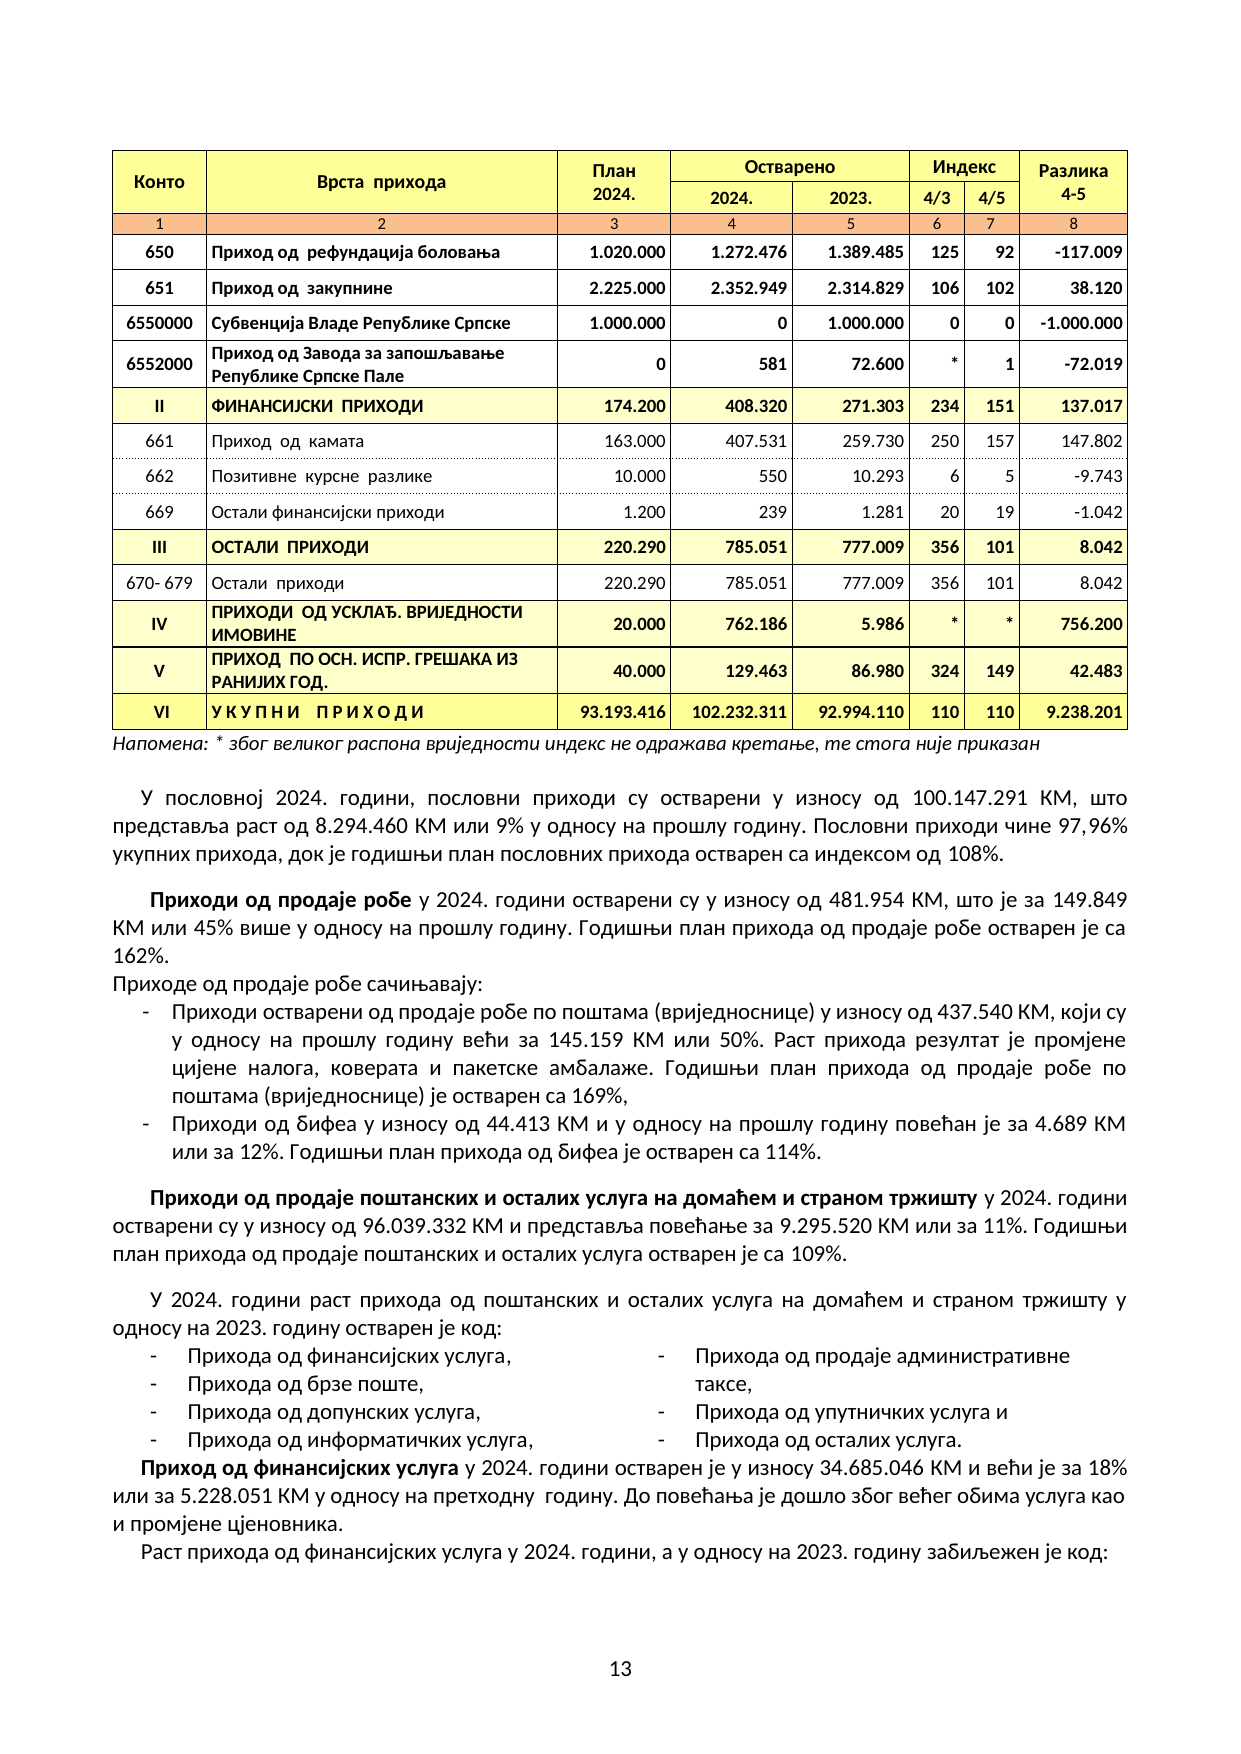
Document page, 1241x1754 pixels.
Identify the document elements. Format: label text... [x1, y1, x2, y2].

table_cell 1 [965, 341, 1019, 387]
table_cell 2 [207, 214, 557, 234]
table_cell 110 [910, 694, 964, 729]
table_cell 2.352.949 [671, 270, 792, 305]
table_cell 10.293 [793, 458, 909, 493]
table_cell Приход од Завода за запошљавање Републике Српске Пале [207, 341, 557, 387]
table_cell Приход од рефундација боловања [207, 235, 557, 269]
table_cell 650 [113, 235, 206, 269]
table_cell 1.389.485 [793, 235, 909, 269]
table_cell 92 [965, 235, 1019, 269]
table_cell 220.290 [558, 530, 670, 564]
table_cell 2.225.000 [558, 270, 670, 305]
list Прихода од осталих услуга. [658, 1425, 1128, 1453]
table_cell 86.980 [793, 648, 909, 693]
table_cell 662 [113, 458, 206, 493]
table_cell 1.272.476 [671, 235, 792, 269]
table_cell * [910, 341, 964, 387]
text Раст прихода од финансијских услуга у 2024. години, а у односу на 2023. годину забиљежен је код: [112, 1537, 1128, 1565]
table_cell 550 [671, 458, 792, 493]
text Приходи од продаје робе у 2024. години остварени су у износу од 481.954 КМ, што је за 149.849 КМ или 45% више у односу на прошлу годину. Годишњи план прихода од продаје робе остварен је са 162%. [112, 885, 1128, 969]
table_cell 356 [910, 565, 964, 599]
table_cell Субвенција Владе Републике Српске [207, 306, 557, 340]
table_cell 324 [910, 648, 964, 693]
list Прихода од упутничких услуга и [658, 1397, 1128, 1425]
table_cell Приход од камата [207, 424, 557, 458]
table_header План 2024. [558, 151, 670, 212]
table_cell 1 [113, 214, 206, 234]
table_cell 38.120 [1020, 270, 1127, 305]
table_cell 0 [910, 306, 964, 340]
list Приходи од бифеа у износу од 44.413 КМ и у односу на прошлу годину повећан је за 4.689 КМ или за 12%. Годишњи план прихода од бифеа је остварен са 114%. [142, 1109, 1128, 1165]
table_cell 0 [558, 341, 670, 387]
table_cell 785.051 [671, 530, 792, 564]
table_cell 174.200 [558, 388, 670, 422]
table_cell 407.531 [671, 424, 792, 458]
table_cell 9.238.201 [1020, 694, 1127, 729]
list Прихода од допунских услуга, [150, 1397, 620, 1425]
table_header Врста прихода [207, 151, 557, 212]
table_cell 1.000.000 [558, 306, 670, 340]
table_cell 6550000 [113, 306, 206, 340]
table_cell 8.042 [1020, 530, 1127, 564]
table_cell 20.000 [558, 601, 670, 646]
table_cell 3 [558, 214, 670, 234]
table_cell II [113, 388, 206, 422]
table_header Индекс [910, 151, 1019, 181]
table_cell 239 [671, 493, 792, 529]
table_cell Остали финансијски приходи [207, 493, 557, 529]
text Напомена: * због великог распона вриједности индекс не одражава кретање, те стога није приказан [112, 730, 1128, 755]
table_cell 777.009 [793, 530, 909, 564]
table_cell * [965, 601, 1019, 646]
table_cell 163.000 [558, 424, 670, 458]
table_cell 5.986 [793, 601, 909, 646]
table_cell 6 [910, 458, 964, 493]
list Прихода од продаје административне таксе, [658, 1341, 1128, 1397]
table_cell 1.000.000 [793, 306, 909, 340]
table_cell 5 [793, 214, 909, 234]
table_cell 6552000 [113, 341, 206, 387]
text Приходе од продаје робе сачињавају: [112, 969, 1128, 997]
list Прихода од информатичких услуга, [150, 1425, 620, 1453]
table_cell 137.017 [1020, 388, 1127, 422]
table_cell 408.320 [671, 388, 792, 422]
table_cell 4 [671, 214, 792, 234]
table_cell 1.281 [793, 493, 909, 529]
table_cell 670- 679 [113, 565, 206, 599]
table_cell -117.009 [1020, 235, 1127, 269]
table_cell 2024. [671, 182, 792, 212]
table_cell 101 [965, 565, 1019, 599]
list Приходи остварени од продаје робе по поштама (вриједноснице) у износу од 437.540 КМ, који су у односу на прошлу годину већи за 145.159 КМ или 50%. Раст прихода резултат је промјене цијене налога, коверата и пакетске амбалаже. Годишњи план прихода од продаје робе по поштама (вриједноснице) је остварен са 169%, [142, 997, 1128, 1109]
table_header Остварено [671, 151, 909, 181]
table_cell 93.193.416 [558, 694, 670, 729]
table_cell 0 [671, 306, 792, 340]
table_cell 129.463 [671, 648, 792, 693]
table_cell VI [113, 694, 206, 729]
text Приходи од продаје поштанских и осталих услуга на домаћем и страном тржишту у 2024. години остварени су у износу од 96.039.332 КМ и представља повећање за 9.295.520 КМ или за 11%. Годишњи план прихода од продаје поштанских и осталих услуга остварен је са 109%. [112, 1183, 1128, 1267]
table_cell 220.290 [558, 565, 670, 599]
table_cell 147.802 [1020, 424, 1127, 458]
list Прихода од брзе поште, [150, 1369, 620, 1397]
table_cell -9.743 [1020, 458, 1127, 493]
table_cell 149 [965, 648, 1019, 693]
table_cell 4/3 [910, 182, 964, 212]
table_cell 151 [965, 388, 1019, 422]
table_cell 8.042 [1020, 565, 1127, 599]
table_cell 259.730 [793, 424, 909, 458]
table_cell V [113, 648, 206, 693]
table_cell 110 [965, 694, 1019, 729]
table_cell -72.019 [1020, 341, 1127, 387]
table_cell 271.303 [793, 388, 909, 422]
table_cell 106 [910, 270, 964, 305]
table_cell IV [113, 601, 206, 646]
table_header Разлика 4-5 [1020, 151, 1127, 212]
list Прихода од финансијских услуга, [150, 1341, 620, 1369]
table_cell 777.009 [793, 565, 909, 599]
table_cell III [113, 530, 206, 564]
table_cell 10.000 [558, 458, 670, 493]
table_cell ФИНАНСИЈСКИ ПРИХОДИ [207, 388, 557, 422]
table_cell 356 [910, 530, 964, 564]
table_cell 5 [965, 458, 1019, 493]
table_cell 125 [910, 235, 964, 269]
table_cell У К У П Н И П Р И Х О Д И [207, 694, 557, 729]
table_cell Позитивне курсне разлике [207, 458, 557, 493]
table_cell 7 [965, 214, 1019, 234]
table_cell 581 [671, 341, 792, 387]
table_cell 2023. [793, 182, 909, 212]
table_cell 669 [113, 493, 206, 529]
table_cell -1.042 [1020, 493, 1127, 529]
table_cell 756.200 [1020, 601, 1127, 646]
table_cell 0 [965, 306, 1019, 340]
table_cell 661 [113, 424, 206, 458]
table_cell ПРИХОД ПО ОСН. ИСПР. ГРЕШАКА ИЗ РАНИЈИХ ГОД. [207, 648, 557, 693]
table_cell 102 [965, 270, 1019, 305]
text У пословној 2024. години, пословни приходи су остварени у износу од 100.147.291 КМ, што представља раст од 8.294.460 КМ или 9% у односу на прошлу годину. Пословни приходи чине 97,96% укупних прихода, док је годишњи план пословних прихода остварен са индексом од 108%. [112, 783, 1128, 867]
table_cell 234 [910, 388, 964, 422]
table_cell 1.200 [558, 493, 670, 529]
table_cell 785.051 [671, 565, 792, 599]
table_cell 4/5 [965, 182, 1019, 212]
text У 2024. години раст прихода од поштанских и осталих услуга на домаћем и страном тржишту у односу на 2023. годину остварен је код: [112, 1285, 1128, 1341]
table_cell 92.994.110 [793, 694, 909, 729]
table_cell ОСТАЛИ ПРИХОДИ [207, 530, 557, 564]
text Приход од финансијских услуга у 2024. години остварен је у износу 34.685.046 КМ и већи је за 18% или за 5.228.051 КМ у односу на претходну годину. До повећања је дошло због већег обима услуга као и промјене цјеновника. [112, 1453, 1128, 1537]
table_cell 762.186 [671, 601, 792, 646]
table_cell 40.000 [558, 648, 670, 693]
table_cell 250 [910, 424, 964, 458]
table_cell -1.000.000 [1020, 306, 1127, 340]
table_cell Приход од закупнине [207, 270, 557, 305]
table_cell 6 [910, 214, 964, 234]
table_cell ПРИХОДИ ОД УСКЛАЂ. ВРИЈЕДНОСТИ ИМОВИНЕ [207, 601, 557, 646]
table_cell 72.600 [793, 341, 909, 387]
table_cell 19 [965, 493, 1019, 529]
table_cell 2.314.829 [793, 270, 909, 305]
table_cell 8 [1020, 214, 1127, 234]
table_cell 42.483 [1020, 648, 1127, 693]
table_cell 20 [910, 493, 964, 529]
table_cell 651 [113, 270, 206, 305]
table_cell 1.020.000 [558, 235, 670, 269]
table_cell Остали приходи [207, 565, 557, 599]
table_cell * [910, 601, 964, 646]
table_cell 101 [965, 530, 1019, 564]
table_cell 102.232.311 [671, 694, 792, 729]
table_cell 157 [965, 424, 1019, 458]
table_header Конто [113, 151, 206, 212]
